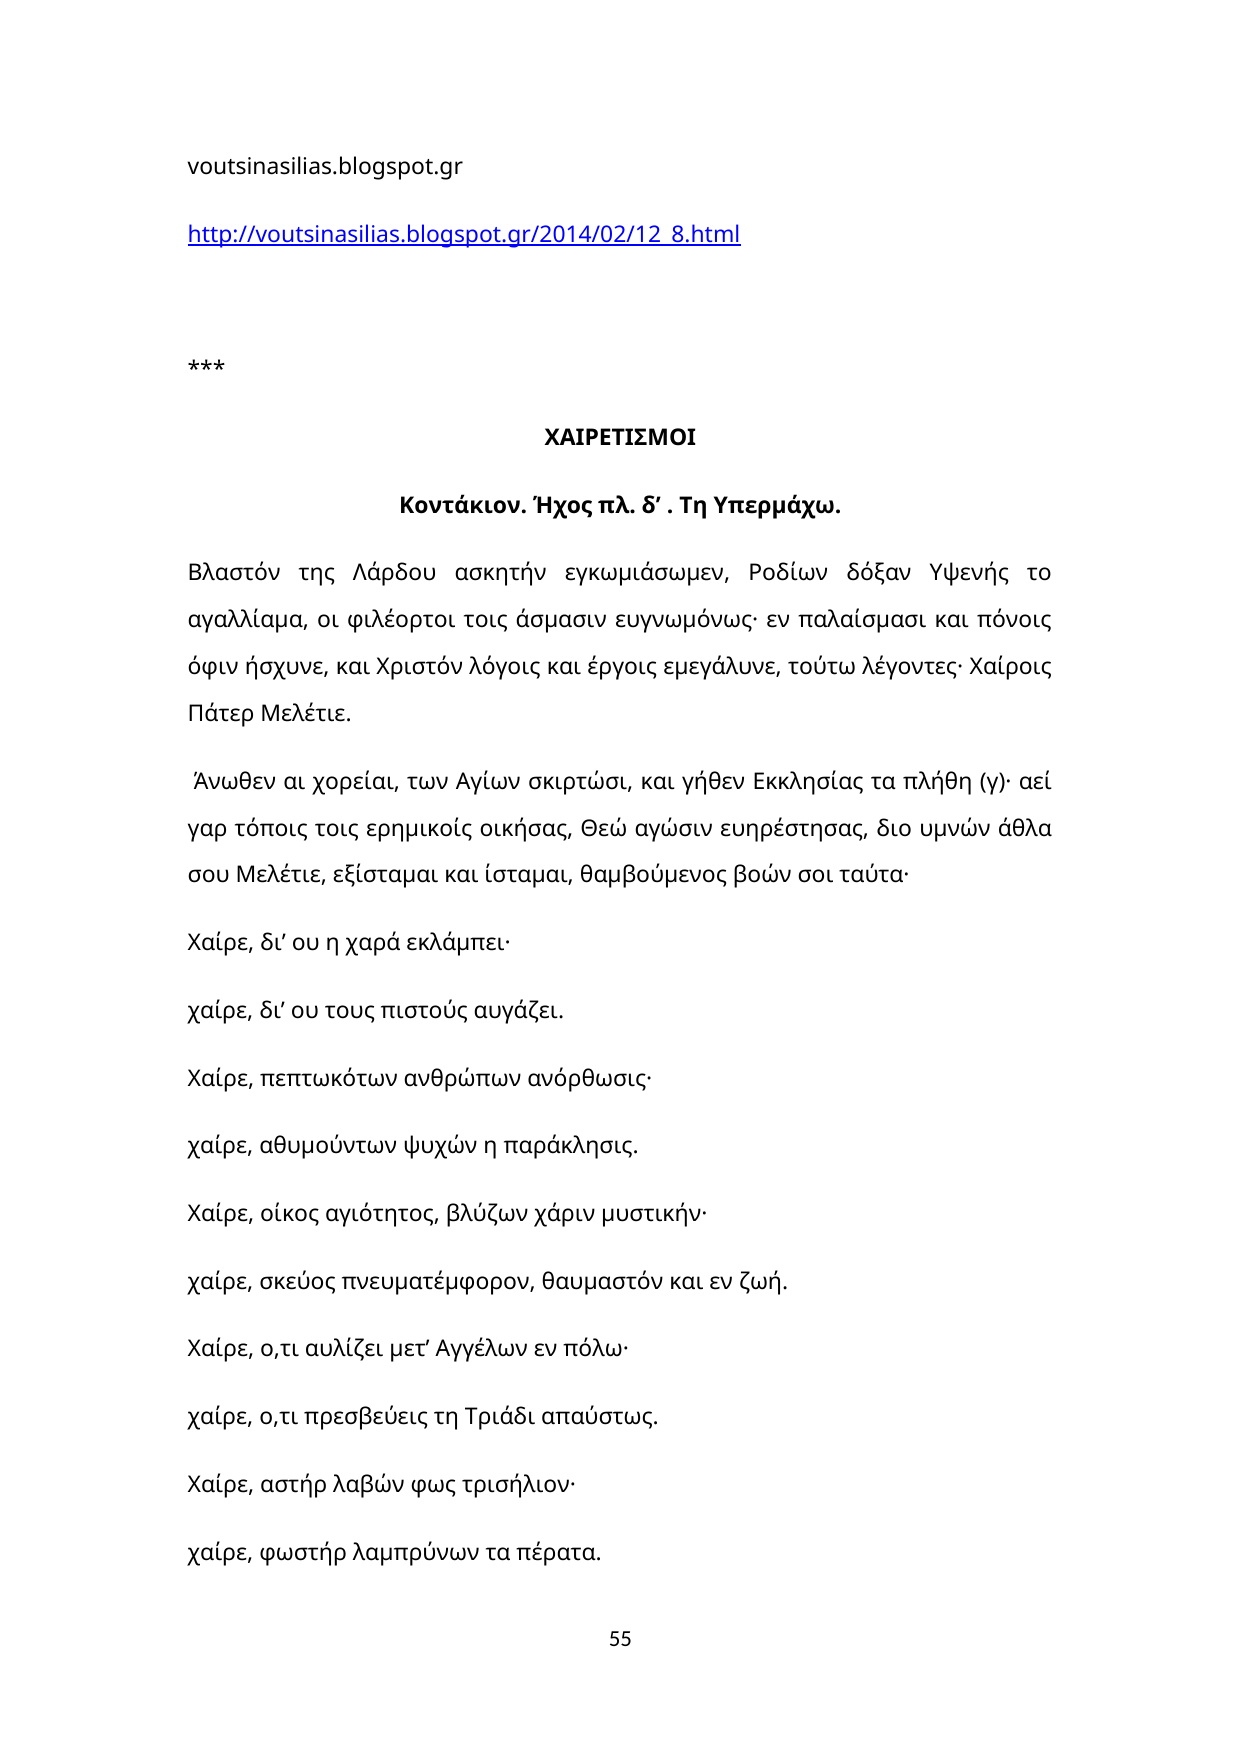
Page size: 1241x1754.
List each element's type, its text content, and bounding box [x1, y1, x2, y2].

text χαίρε, ο,τι πρεσβεύεις τη Τριάδι απαύστως. [187, 1400, 1053, 1431]
text voutsinasilias.blogspot.gr [187, 150, 1053, 181]
text Χαίρε, ο,τι αυλίζει μετ’ Αγγέλων εν πόλω· [187, 1332, 1053, 1363]
text χαίρε, αθυμούντων ψυχών η παράκλησις. [187, 1129, 1053, 1160]
text Χαίρε, δι’ ου η χαρά εκλάμπει· [187, 926, 1053, 957]
text Χαίρε, αστήρ λαβών φως τρισήλιον· [187, 1468, 1053, 1499]
text Κοντάκιον. Ήχος πλ. δ’ . Τη Υπερμάχω. [187, 488, 1053, 520]
text χαίρε, σκεύος πνευματέμφορον, θαυμαστόν και εν ζωή. [187, 1264, 1053, 1296]
text http://voutsinasilias.blogspot.gr/2014/02/12_8.html [187, 218, 1053, 249]
text ΧΑΙΡΕΤΙΣΜΟΙ [187, 421, 1053, 452]
text χαίρε, φωστήρ λαμπρύνων τα πέρατα. [187, 1535, 1053, 1567]
text Άνωθεν αι χορείαι, των Αγίων σκιρτώσι, και γήθεν Εκκλησίας τα πλήθη (γ)· αεί γαρ τόποις τοις ερημικοίς οικήσας, Θεώ αγώσιν ευηρέστησας, διο υμνών άθλα σου Μελέτιε, εξίσταμαι και ίσταμαι, θαμβούμενος βοών σοι ταύτα· [187, 764, 1053, 889]
text χαίρε, δι’ ου τους πιστούς αυγάζει. [187, 994, 1053, 1025]
text Βλαστόν της Λάρδου ασκητήν εγκωμιάσωμεν, Ροδίων δόξαν Υψενής το αγαλλίαμα, οι φιλέορτοι τοις άσμασιν ευγνωμόνως· εν παλαίσμασι και πόνοις όφιν ήσχυνε, και Χριστόν λόγοις και έργοις εμεγάλυνε, τούτω λέγοντες· Χαίροις Πάτερ Μελέτιε. [187, 556, 1053, 728]
text *** [187, 353, 1053, 384]
text Χαίρε, οίκος αγιότητος, βλύζων χάριν μυστικήν· [187, 1197, 1053, 1228]
text Χαίρε, πεπτωκότων ανθρώπων ανόρθωσις· [187, 1061, 1053, 1093]
